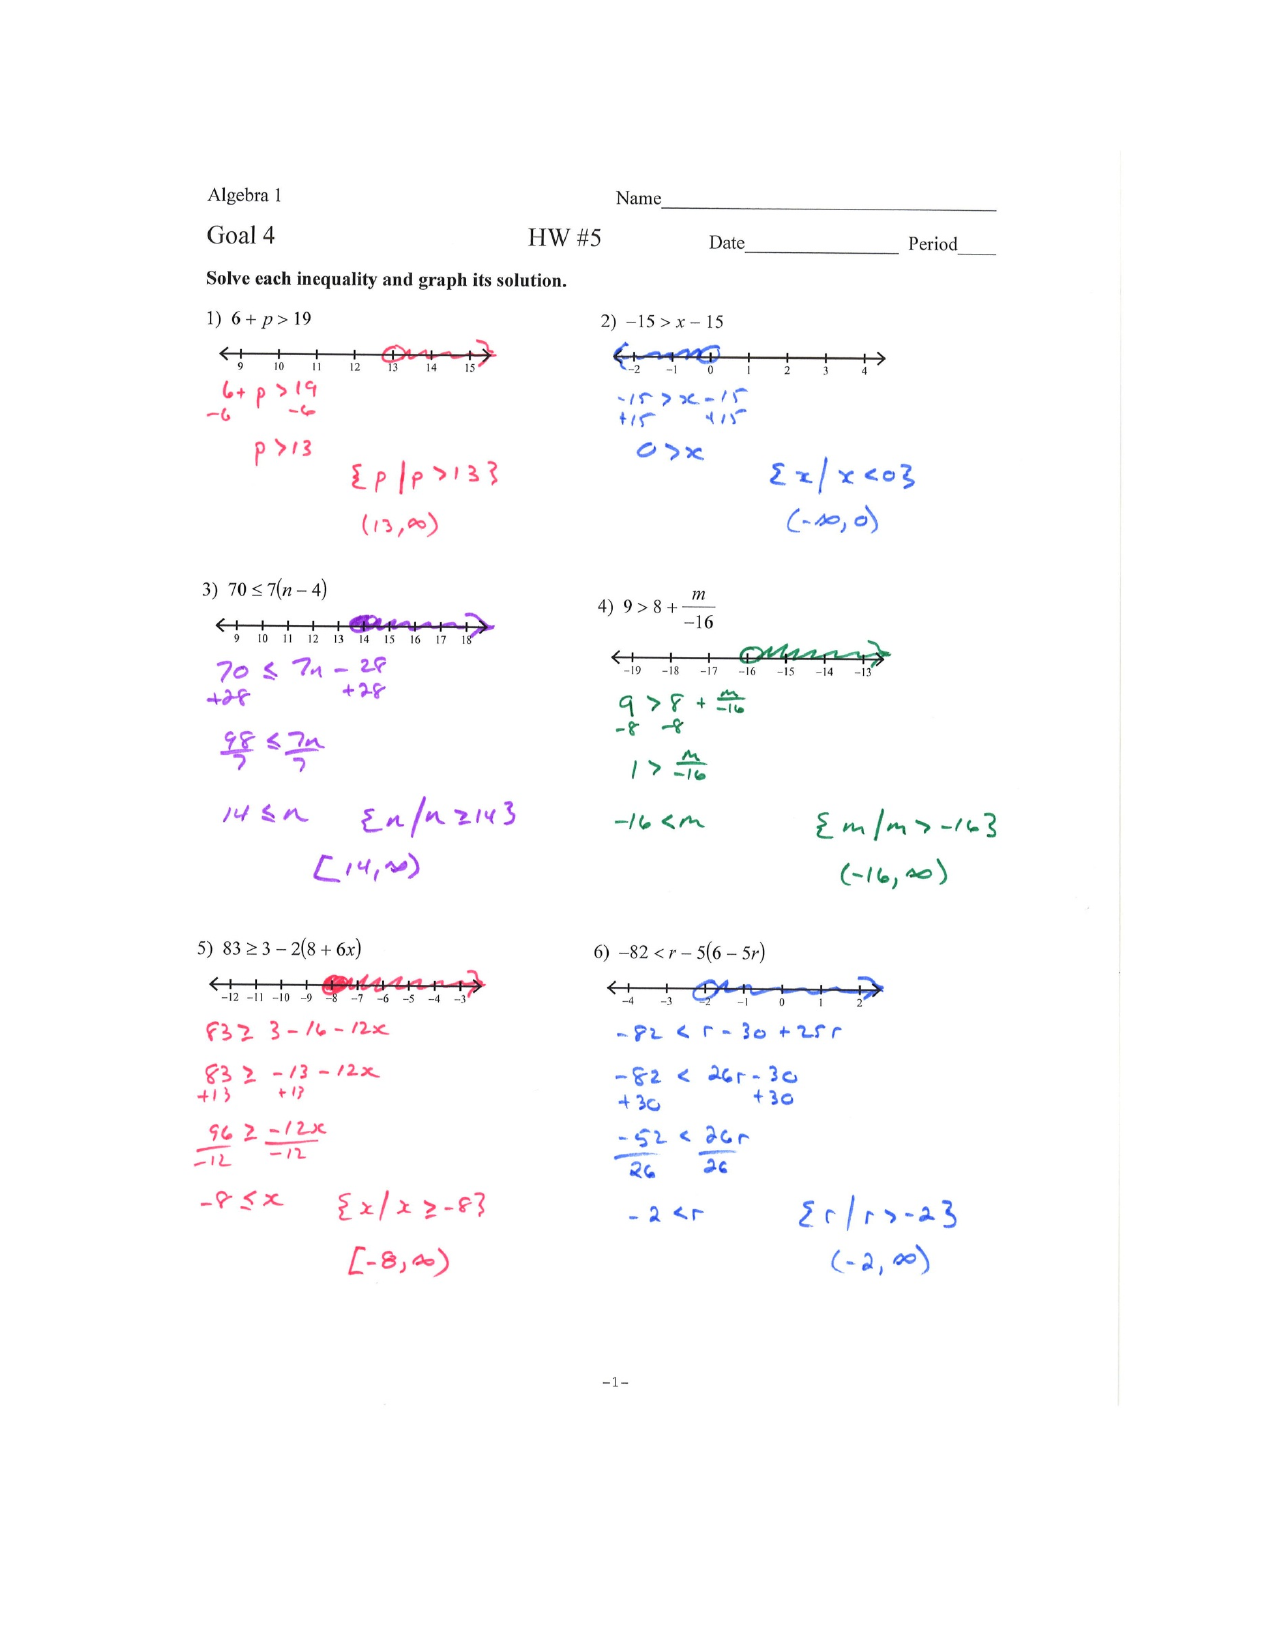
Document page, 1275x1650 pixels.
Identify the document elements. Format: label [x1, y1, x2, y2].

picture [150, 150, 1125, 1412]
